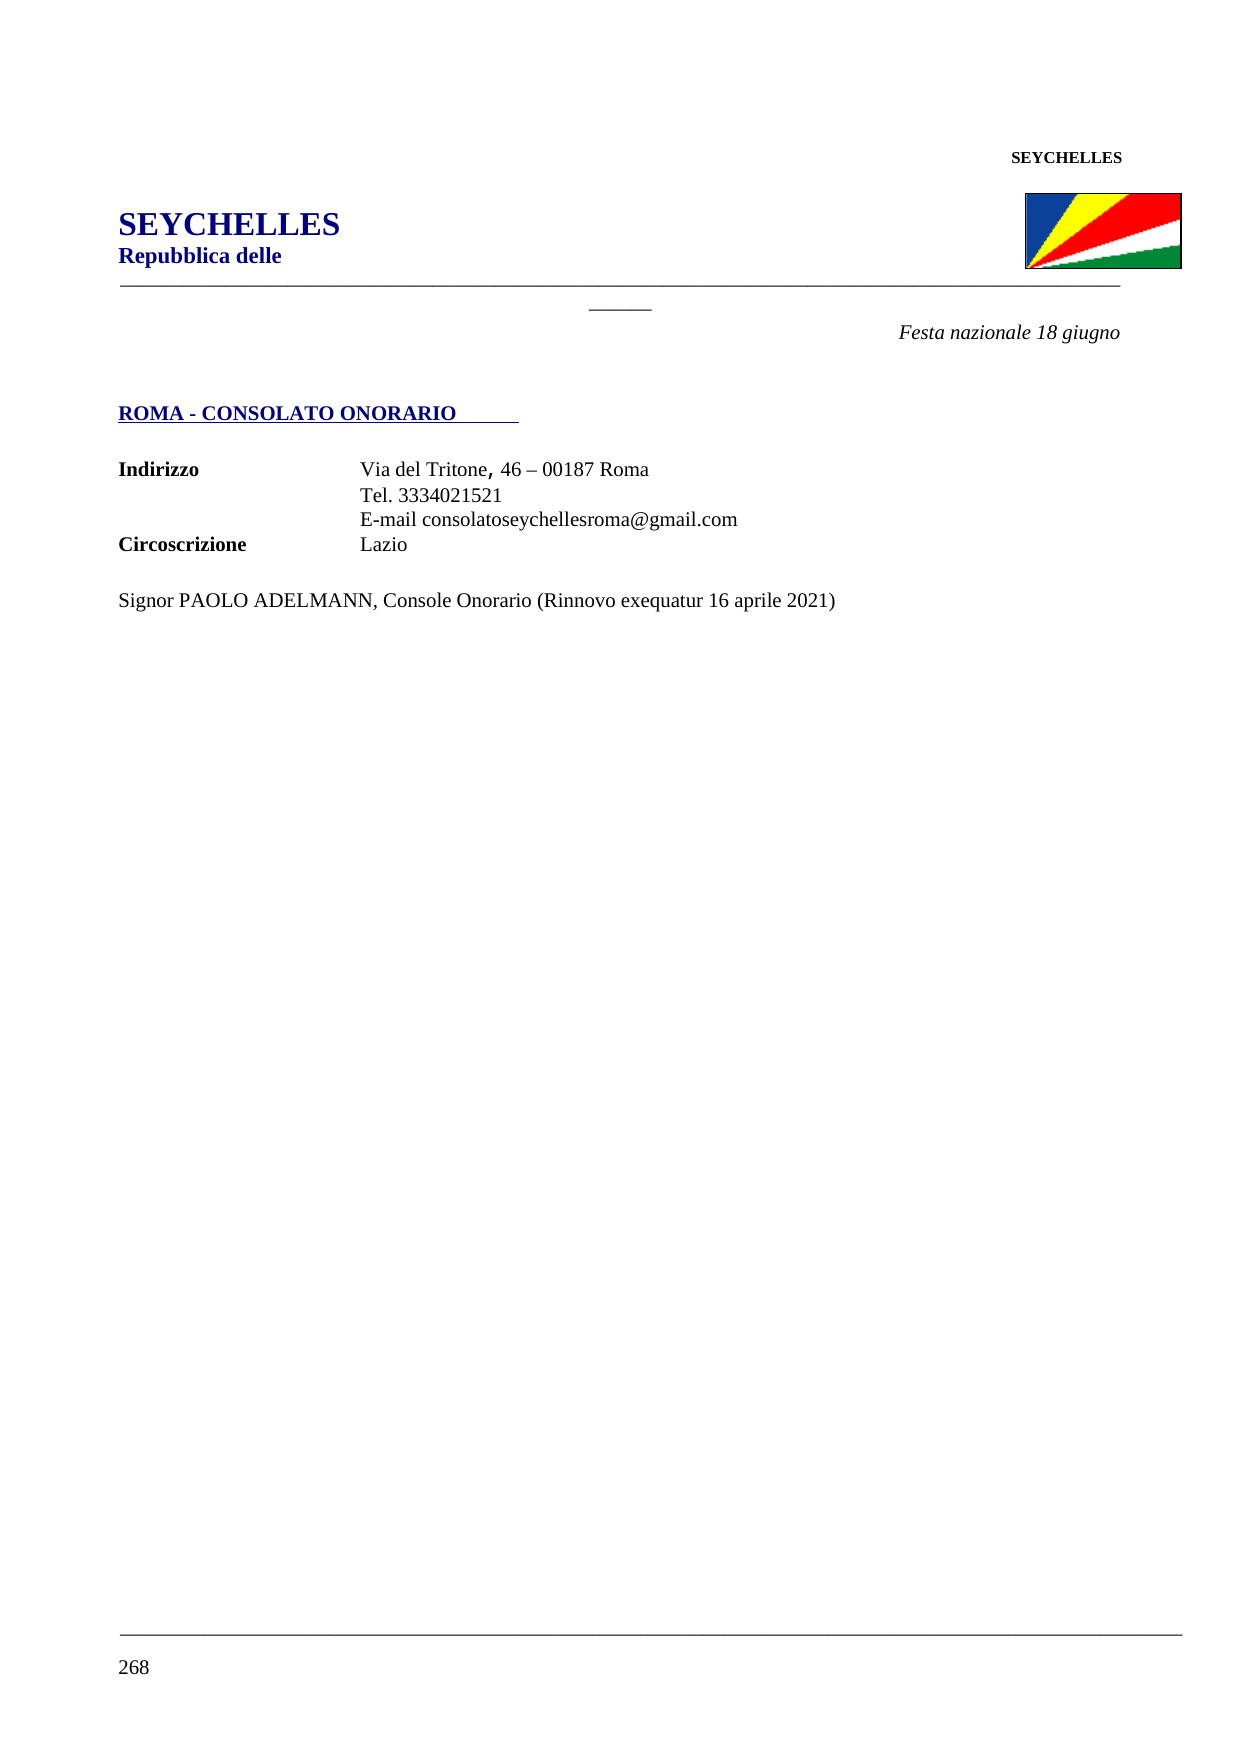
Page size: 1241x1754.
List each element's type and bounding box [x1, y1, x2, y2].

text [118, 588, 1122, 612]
picture [1026, 194, 1180, 268]
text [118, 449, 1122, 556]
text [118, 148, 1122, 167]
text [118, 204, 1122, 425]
